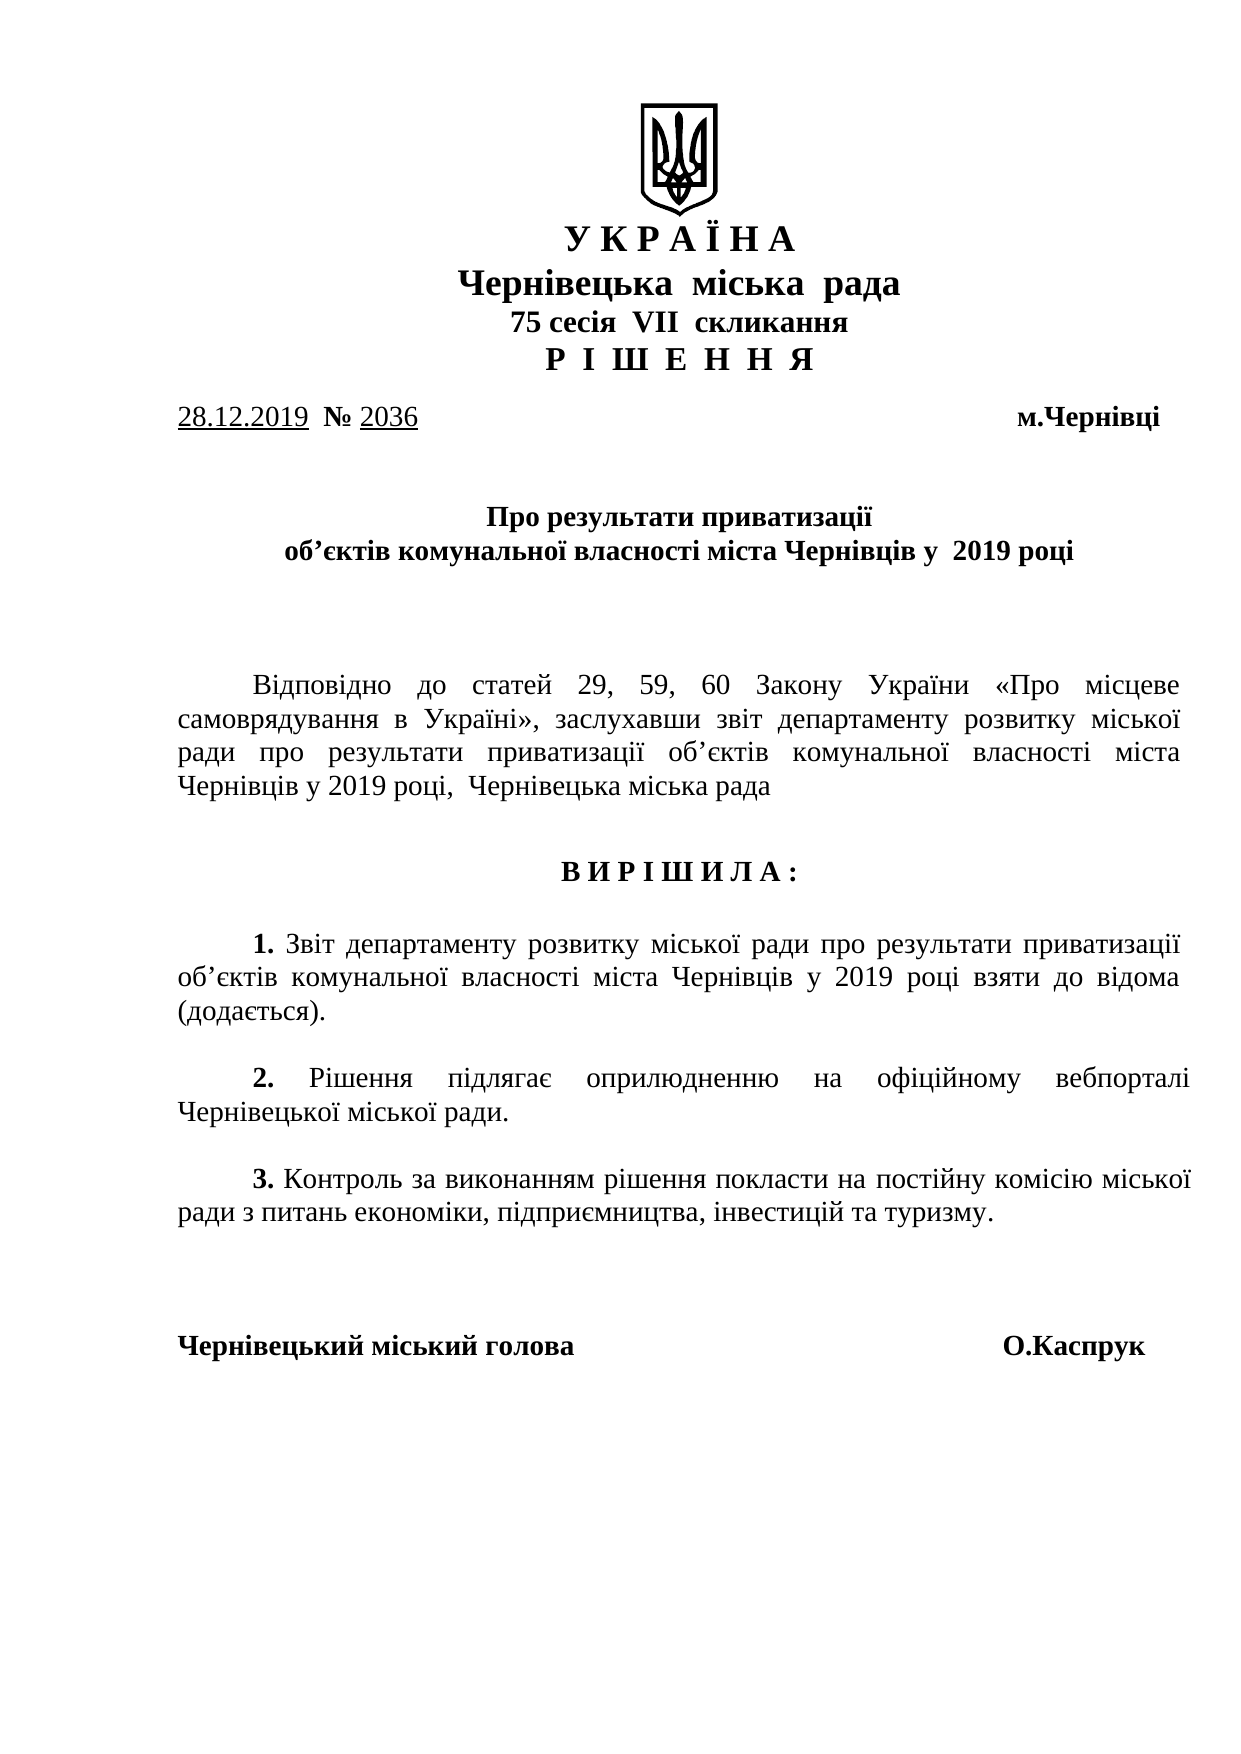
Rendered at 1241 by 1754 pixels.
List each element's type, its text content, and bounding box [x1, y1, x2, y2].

text 2. Рішення підлягає оприлюдненню на офіційному вебпорталі Чернівецької міської ради. [177, 1060, 1191, 1127]
text В И Р І Ш И Л А : [177, 854, 1181, 888]
text 75 сесія VIІ скликання [177, 303, 1181, 339]
text 1. Звіт департаменту розвитку міської ради про результати приватизації об’єктів комунальної власності міста Чернівців у 2019 році взяти до відома (додається). [177, 926, 1181, 1027]
text Чернівецький міський голова О.Каспрук [177, 1328, 1190, 1362]
subtitle Р І Ш Е Н Н Я [177, 339, 1181, 377]
text Чернівецька міська рада [177, 260, 1181, 303]
text об’єктів комунальної власності міста Чернівців у 2019 році [177, 533, 1181, 567]
text 28.12.2019 № 2036 м.Чернівці [177, 399, 1181, 432]
text Відповідно до статей 29, 59, 60 Закону України «Про місцеве самоврядування в Україні», заслухавши звіт департаменту розвитку міської ради про результати приватизації об’єктів комунальної власності міста Чернівців у 2019 році, Чернівецька міська рада [177, 667, 1181, 801]
text Про результати приватизації [177, 499, 1181, 533]
text У К Р А Ї Н А [177, 217, 1181, 260]
text 3. Контроль за виконанням рішення покласти на постійну комісію міської ради з питань економіки, підприємництва, інвестицій та туризму. [177, 1161, 1191, 1228]
